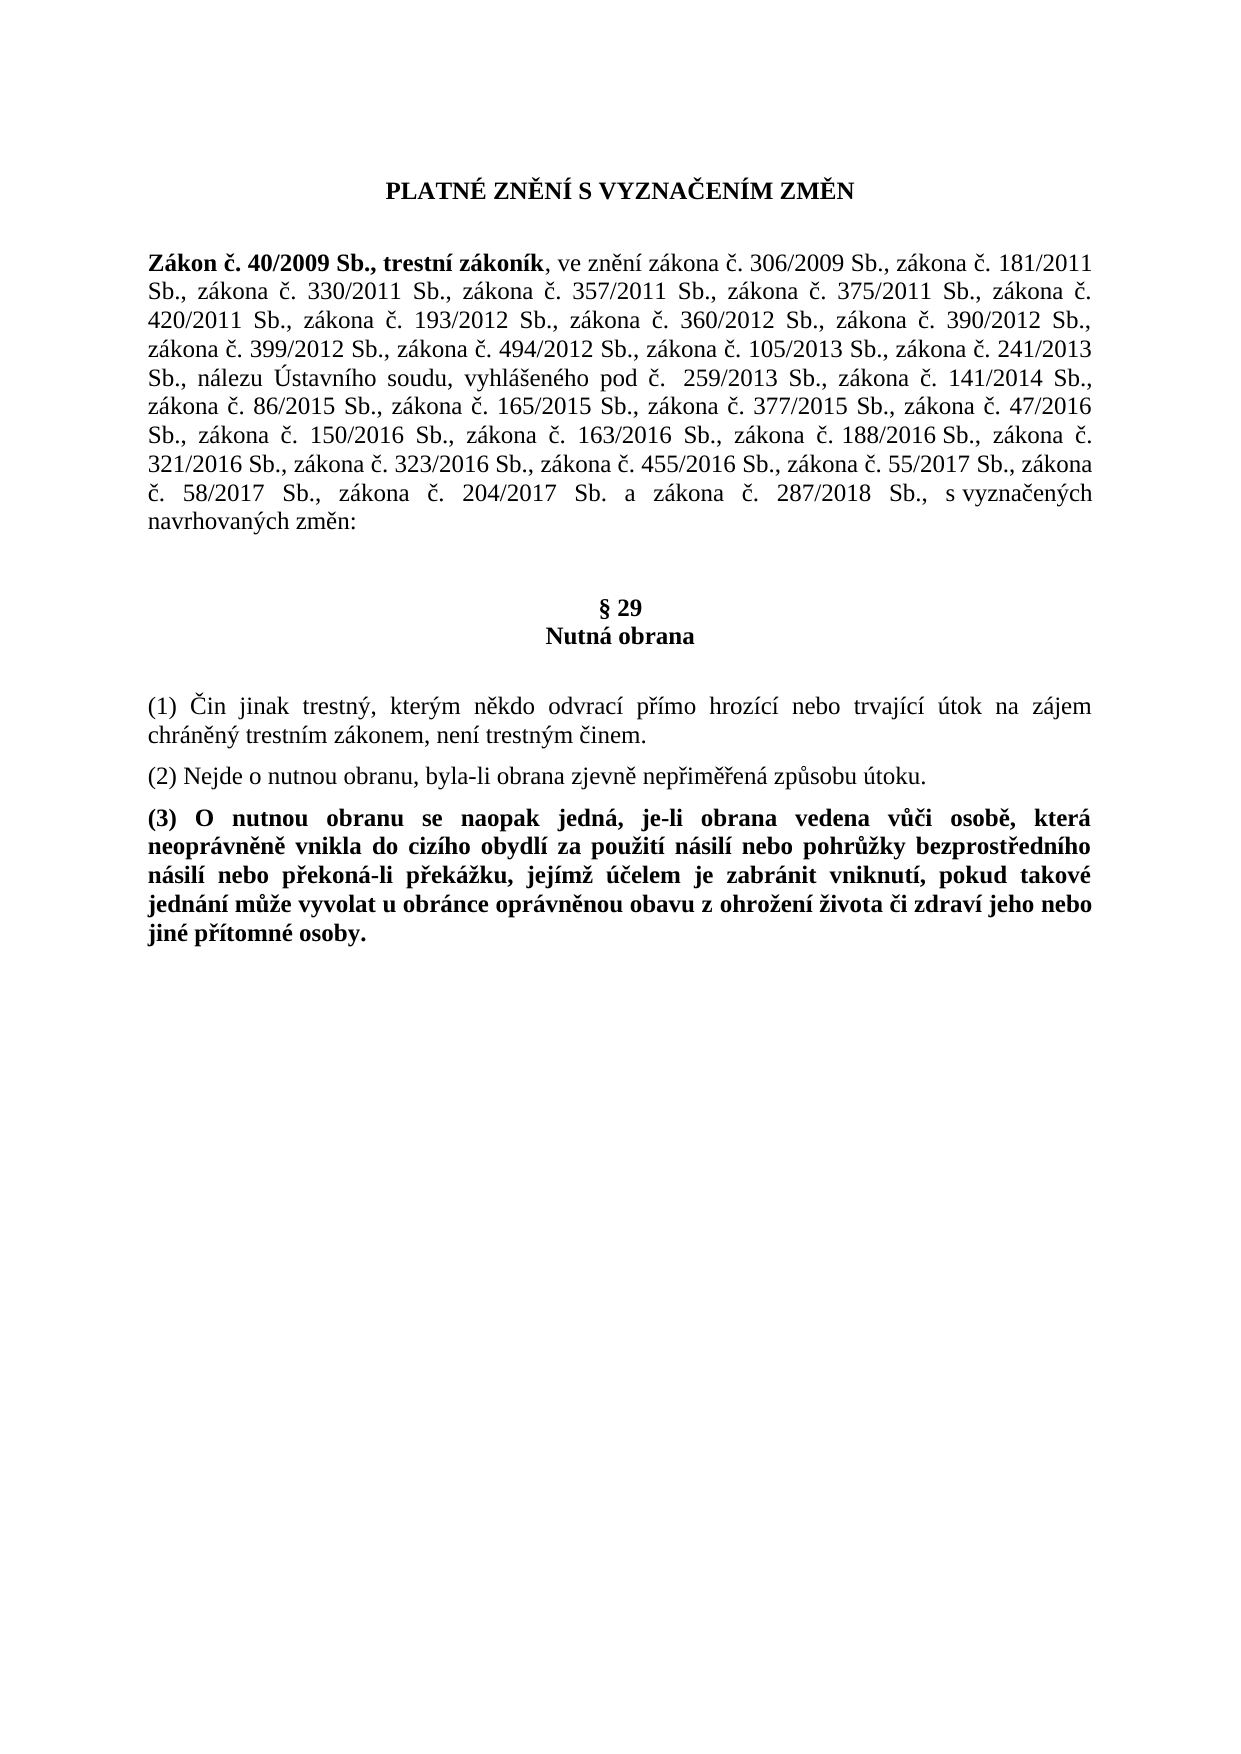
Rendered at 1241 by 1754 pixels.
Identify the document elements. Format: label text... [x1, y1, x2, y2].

text Nutná obrana [148, 621, 1093, 650]
text PLATNÉ ZNĚNÍ S VYZNAČENÍM ZMĚN [148, 176, 1093, 205]
text § 29 [148, 593, 1093, 621]
text (1) Čin jinak trestný, kterým někdo odvrací přímo hrozící nebo trvající útok na zájem chráněný trestním zákonem, není trestným činem. [148, 691, 1093, 749]
text Zákon č. 40/2009 Sb., trestní zákoník, ve znění zákona č. 306/2009 Sb., zákona č. 181/2011 Sb., zákona č. 330/2011 Sb., zákona č. 357/2011 Sb., zákona č. 375/2011 Sb., zákona č. 420/2011 Sb., zákona č. 193/2012 Sb., zákona č. 360/2012 Sb., zákona č. 390/2012 Sb., zákona č. 399/2012 Sb., zákona č. 494/2012 Sb., zákona č. 105/2013 Sb., zákona č. 241/2013 Sb., nálezu Ústavního soudu, vyhlášeného pod č. 259/2013 Sb., zákona č. 141/2014 Sb., zákona č. 86/2015 Sb., zákona č. 165/2015 Sb., zákona č. 377/2015 Sb., zákona č. 47/2016 Sb., zákona č. 150/2016 Sb., zákona č. 163/2016 Sb., zákona č. 188/2016 Sb., zákona č. 321/2016 Sb., zákona č. 323/2016 Sb., zákona č. 455/2016 Sb., zákona č. 55/2017 Sb., zákona č. 58/2017 Sb., zákona č. 204/2017 Sb. a zákona č. 287/2018 Sb., s vyznačených navrhovaných změn: [148, 248, 1093, 535]
text (3) O nutnou obranu se naopak jedná, je-li obrana vedena vůči osobě, která neoprávněně vnikla do cizího obydlí za použití násilí nebo pohrůžky bezprostředního násilí nebo překoná-li překážku, jejímž účelem je zabránit vniknutí, pokud takové jednání může vyvolat u obránce oprávněnou obavu z ohrožení života či zdraví jeho nebo jiné přítomné osoby. [148, 803, 1093, 946]
text (2) Nejde o nutnou obranu, byla-li obrana zjevně nepřiměřená způsobu útoku. [148, 761, 1093, 790]
